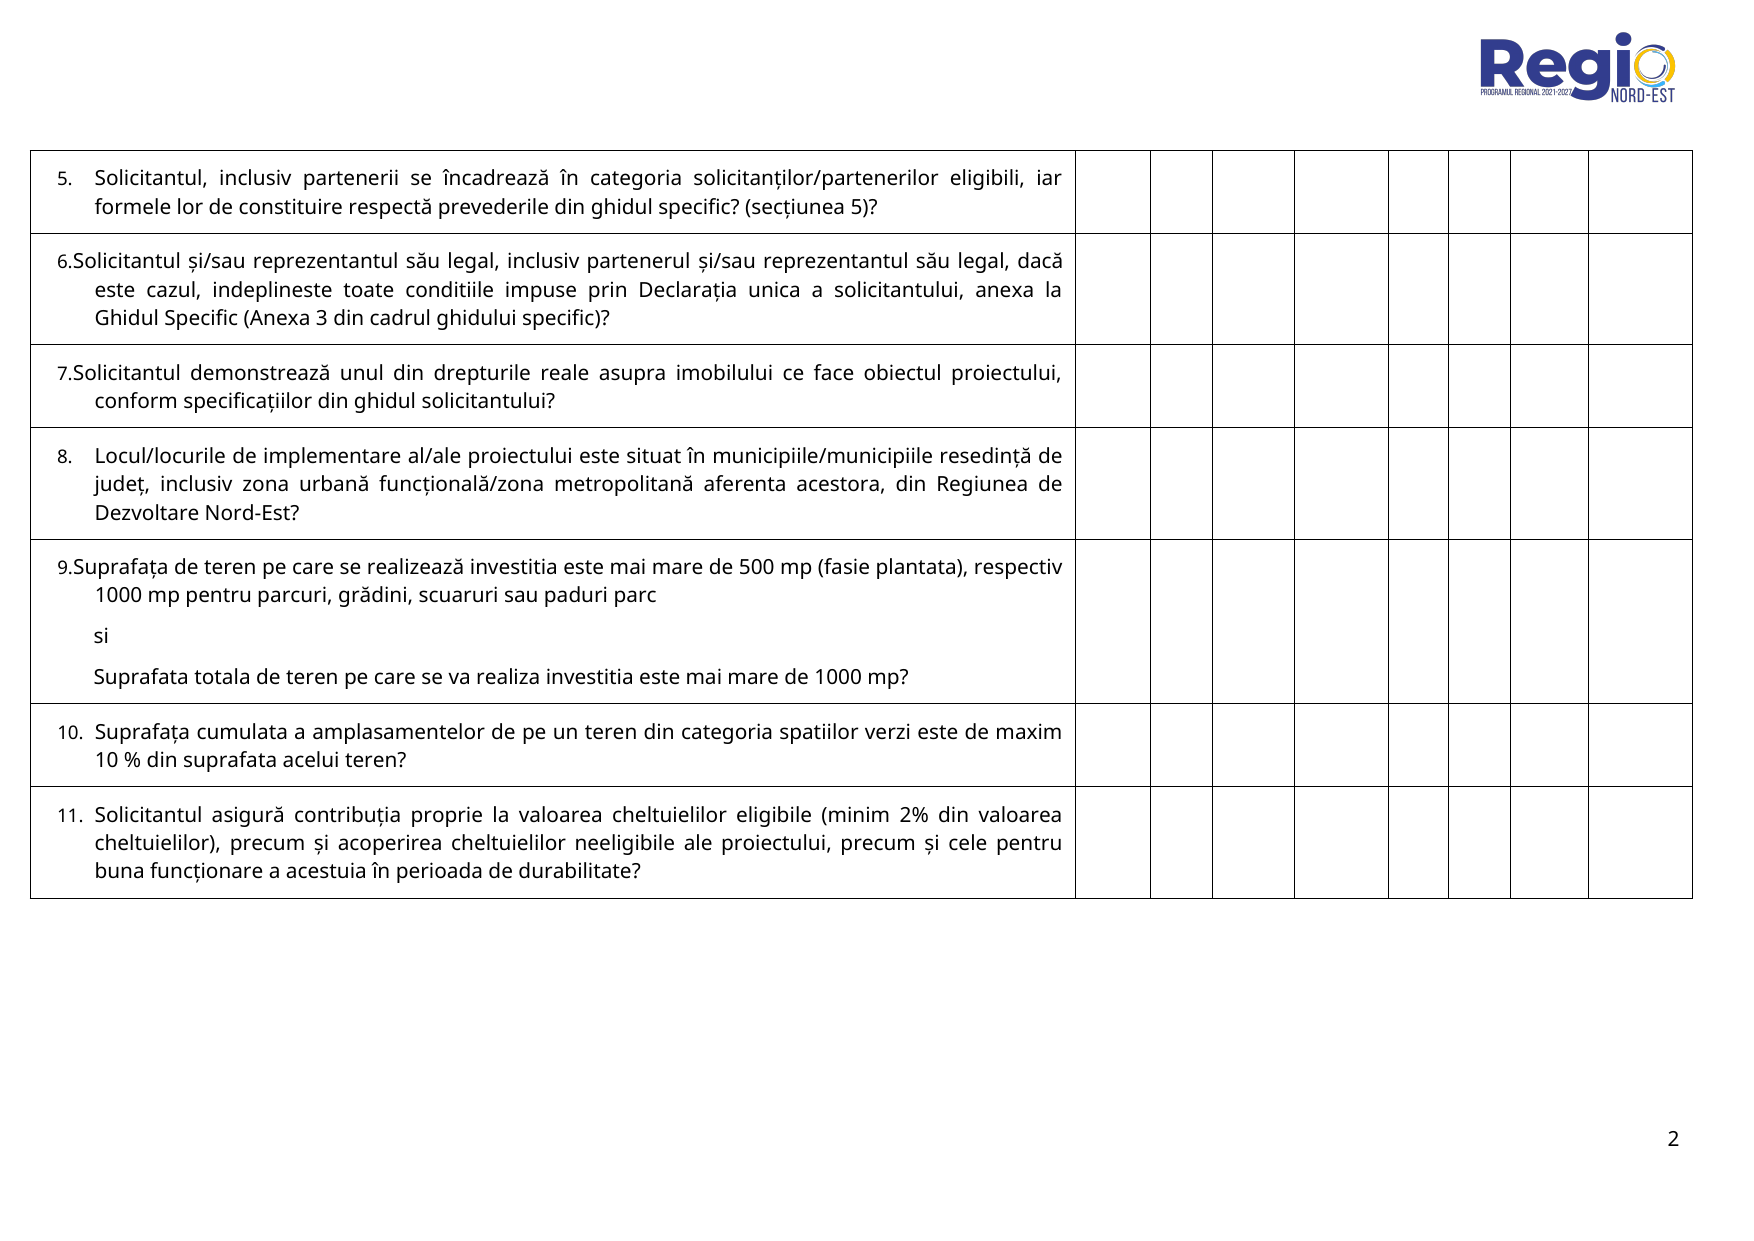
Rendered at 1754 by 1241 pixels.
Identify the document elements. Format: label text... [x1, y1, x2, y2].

table_cell Solicitantul şi/sau reprezentantul său legal, inclusiv partenerul şi/sau reprezentantul său legal, dacă este cazul, indeplineste toate conditiile impuse prin Declarația unica a solicitantului, anexa la Ghidul Specific (Anexa 3 din cadrul ghidului specific)? [31, 234, 1075, 344]
picture [1477, 28, 1679, 107]
table_cell [1511, 540, 1588, 703]
table_cell [1511, 428, 1588, 538]
table_cell [1295, 787, 1388, 898]
table_cell [1589, 345, 1692, 427]
table_cell Solicitantul, inclusiv partenerii se încadrează în categoria solicitanților/partenerilor eligibili, iar formele lor de constituire respectă prevederile din ghidul specific? (secțiunea 5)? [31, 151, 1075, 233]
table_cell [1213, 234, 1294, 344]
table_cell [1151, 345, 1212, 427]
table_cell [1213, 787, 1294, 898]
table_cell [1295, 704, 1388, 786]
table_cell [1389, 704, 1448, 786]
table_cell [1151, 428, 1212, 538]
table_cell [1389, 234, 1448, 344]
table_cell [1449, 787, 1510, 898]
table_cell [1151, 704, 1212, 786]
table_cell [1076, 345, 1150, 427]
table_cell [1295, 540, 1388, 703]
table_cell [1076, 540, 1150, 703]
table_cell [1295, 428, 1388, 538]
table_cell [1511, 345, 1588, 427]
table_cell [1213, 540, 1294, 703]
table_cell [1295, 345, 1388, 427]
table_cell [1389, 540, 1448, 703]
table_cell [1511, 234, 1588, 344]
table_cell Solicitantul demonstrează unul din drepturile reale asupra imobilului ce face obiectul proiectului, conform specificațiilor din ghidul solicitantului? [31, 345, 1075, 427]
table_cell [1589, 787, 1692, 898]
table_cell [1511, 787, 1588, 898]
table_cell [1449, 345, 1510, 427]
table_cell [1511, 704, 1588, 786]
table_cell [1449, 428, 1510, 538]
table_cell [1389, 345, 1448, 427]
table_cell [1389, 428, 1448, 538]
table_cell [1589, 151, 1692, 233]
table_cell Suprafața cumulata a amplasamentelor de pe un teren din categoria spatiilor verzi este de maxim 10 % din suprafata acelui teren? [31, 704, 1075, 786]
table_cell [1295, 234, 1388, 344]
table_cell [1151, 151, 1212, 233]
table_cell Suprafața de teren pe care se realizează investitia este mai mare de 500 mp (fasie plantata), respectiv 1000 mp pentru parcuri, grădini, scuaruri sau paduri parc si Suprafata totala de teren pe care se va realiza investitia este mai mare de 1000 mp? [31, 540, 1075, 703]
table_cell [1213, 151, 1294, 233]
table_cell [1076, 151, 1150, 233]
table_cell [1295, 151, 1388, 233]
table_cell [1589, 428, 1692, 538]
table_cell [1389, 151, 1448, 233]
table_cell [1076, 704, 1150, 786]
table_cell [1213, 428, 1294, 538]
table_cell [1151, 540, 1212, 703]
table_cell [1213, 345, 1294, 427]
table_cell [1151, 787, 1212, 898]
table_cell [1389, 787, 1448, 898]
table_cell [1511, 151, 1588, 233]
table_cell [1449, 704, 1510, 786]
table_cell [1151, 234, 1212, 344]
table_cell [1449, 151, 1510, 233]
table_cell [1076, 787, 1150, 898]
table_cell [1076, 234, 1150, 344]
table_cell [1589, 234, 1692, 344]
table_cell [1076, 428, 1150, 538]
table_cell [1589, 704, 1692, 786]
table_cell [1589, 540, 1692, 703]
table_cell [1449, 540, 1510, 703]
table_cell Locul/locurile de implementare al/ale proiectului este situat în municipiile/municipiile resedință de județ, inclusiv zona urbană funcţională/zona metropolitană aferenta acestora, din Regiunea de Dezvoltare Nord-Est? [31, 428, 1075, 538]
table_cell [1449, 234, 1510, 344]
table_cell [1213, 704, 1294, 786]
table_cell Solicitantul asigură contribuția proprie la valoarea cheltuielilor eligibile (minim 2% din valoarea cheltuielilor), precum și acoperirea cheltuielilor neeligibile ale proiectului, precum și cele pentru buna funcționare a acestuia în perioada de durabilitate? [31, 787, 1075, 898]
